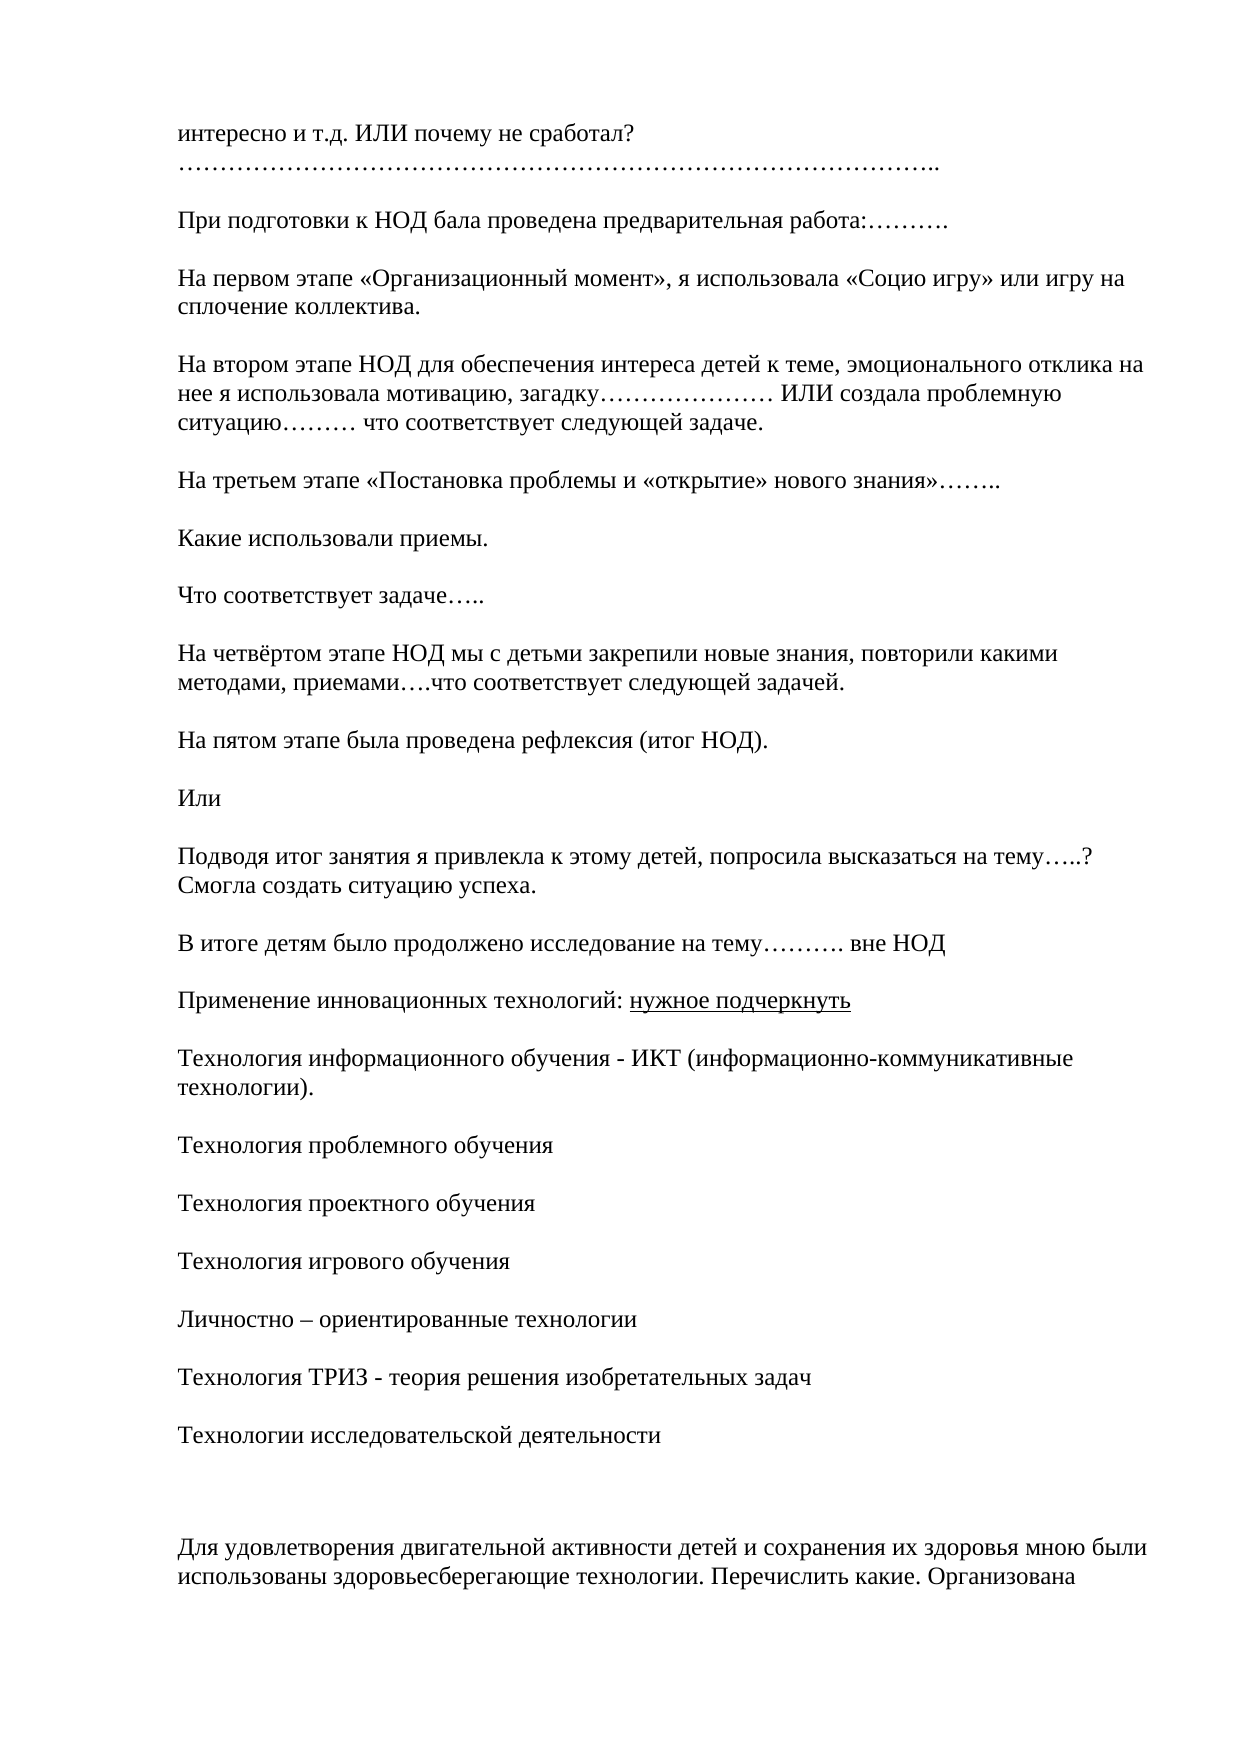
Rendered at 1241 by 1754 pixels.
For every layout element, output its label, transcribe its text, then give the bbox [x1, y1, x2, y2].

text При подготовки к НОД бала проведена предварительная работа:………. [177, 205, 1152, 233]
text Технология игрового обучения [177, 1246, 1152, 1275]
text На первом этапе «Организационный момент», я использовала «Социо игру» или игру на сплочение коллектива. [177, 263, 1152, 320]
text Или [177, 783, 1152, 812]
text На пятом этапе была проведена рефлексия (итог НОД). [177, 725, 1152, 754]
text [177, 118, 1152, 176]
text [177, 1532, 1152, 1590]
text На третьем этапе «Постановка проблемы и «открытие» нового знания»…….. [177, 465, 1152, 493]
text Что соответствует задаче….. [177, 581, 1152, 609]
text Личностно – ориентированные технологии [177, 1304, 1152, 1333]
text Технологии исследовательской деятельности [177, 1420, 1152, 1448]
text Технология проблемного обучения [177, 1130, 1152, 1159]
text В итоге детям было продолжено исследование на тему………. вне НОД [177, 928, 1152, 956]
text Какие использовали приемы. [177, 523, 1152, 551]
text Технология ТРИЗ - теория решения изобретательных задач [177, 1362, 1152, 1391]
text Подводя итог занятия я привлекла к этому детей, попросила высказаться на тему…..? Смогла создать ситуацию успеха. [177, 841, 1152, 898]
text Технология информационного обучения - ИКТ (информационно-коммуникативные технологии). [177, 1043, 1152, 1101]
text На втором этапе НОД для обеспечения интереса детей к теме, эмоционального отклика на нее я использовала мотивацию, загадку………………… ИЛИ создала проблемную ситуацию……… что соответствует следующей задаче. [177, 349, 1152, 436]
text Применение инновационных технологий: нужное подчеркнуть [177, 986, 1152, 1014]
text На четвёртом этапе НОД мы с детьми закрепили новые знания, повторили какими методами, приемами….что соответствует следующей задачей. [177, 638, 1152, 696]
text Технология проектного обучения [177, 1188, 1152, 1217]
